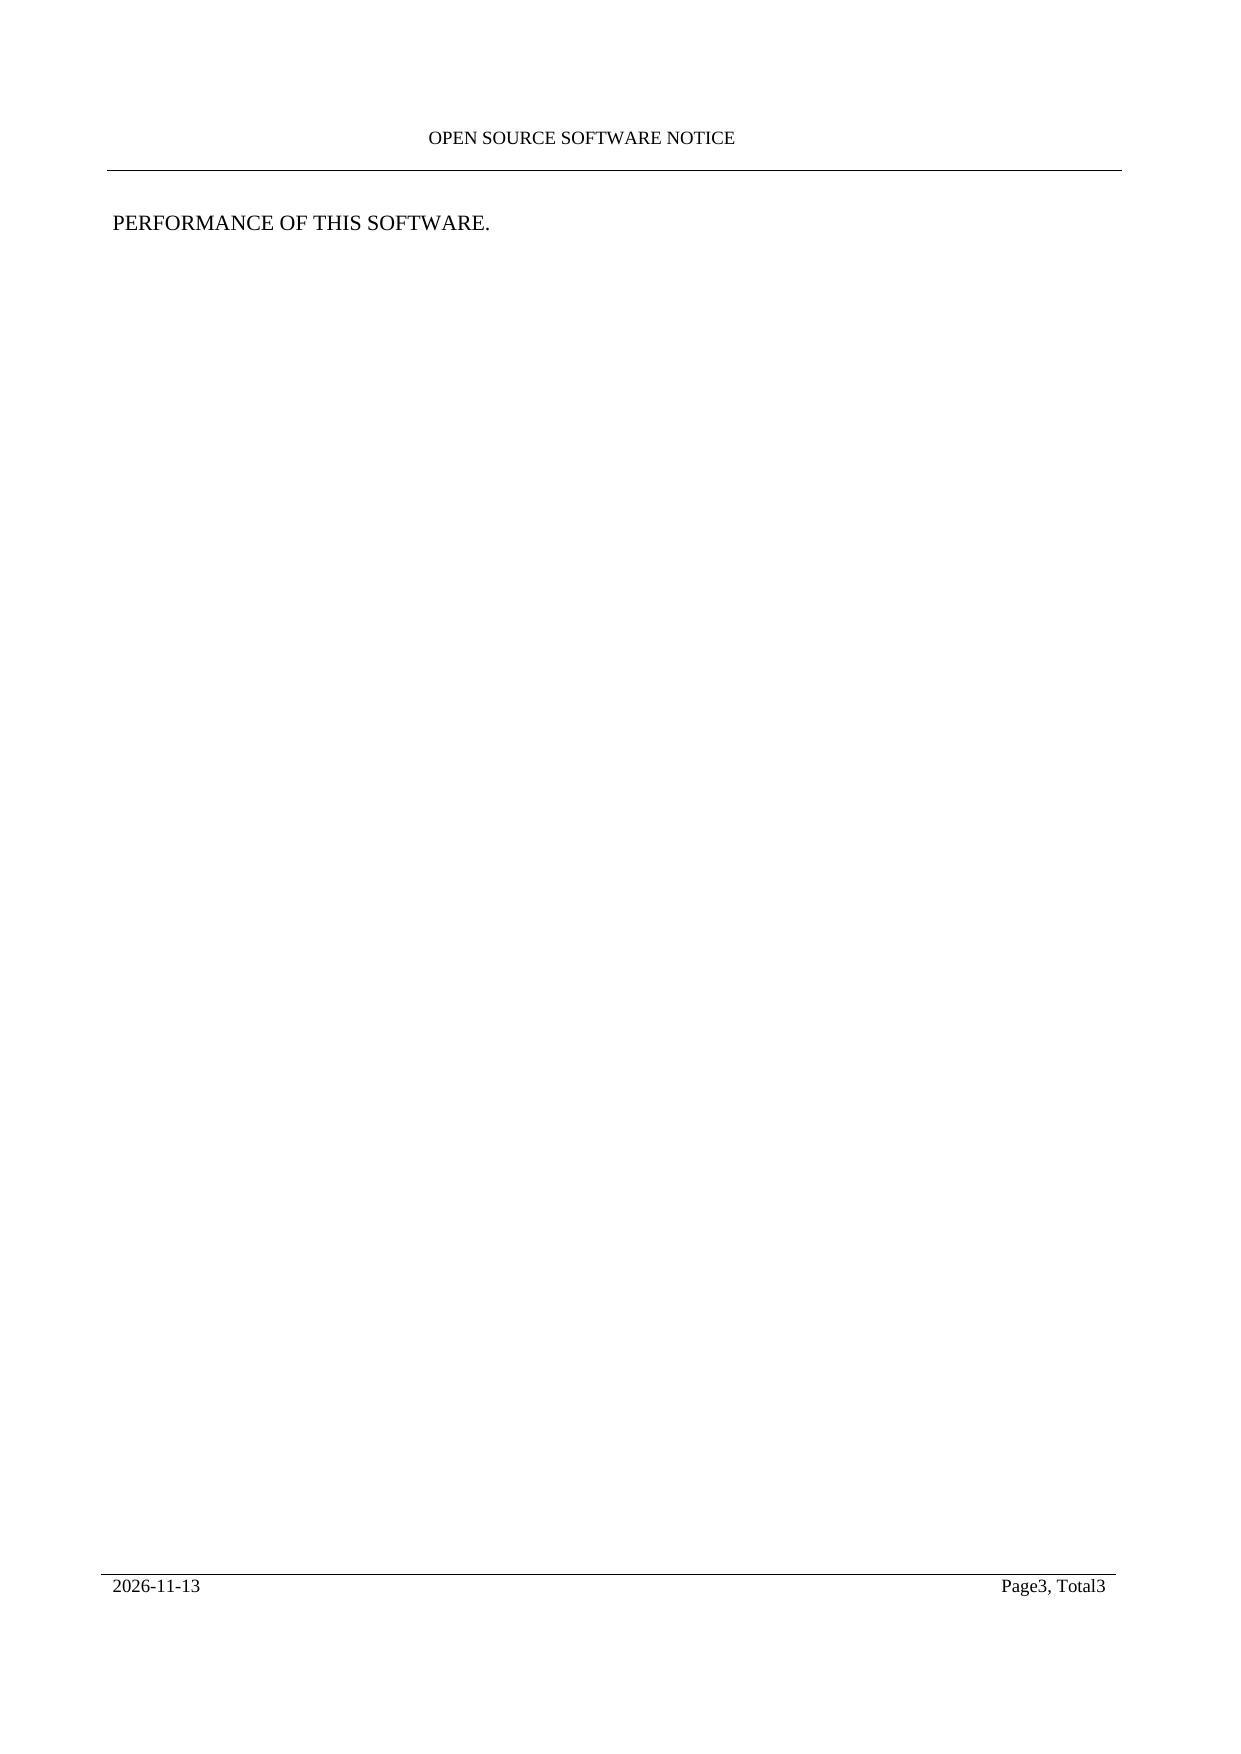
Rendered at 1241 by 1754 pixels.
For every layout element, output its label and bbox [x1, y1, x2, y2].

text [112, 206, 1128, 288]
